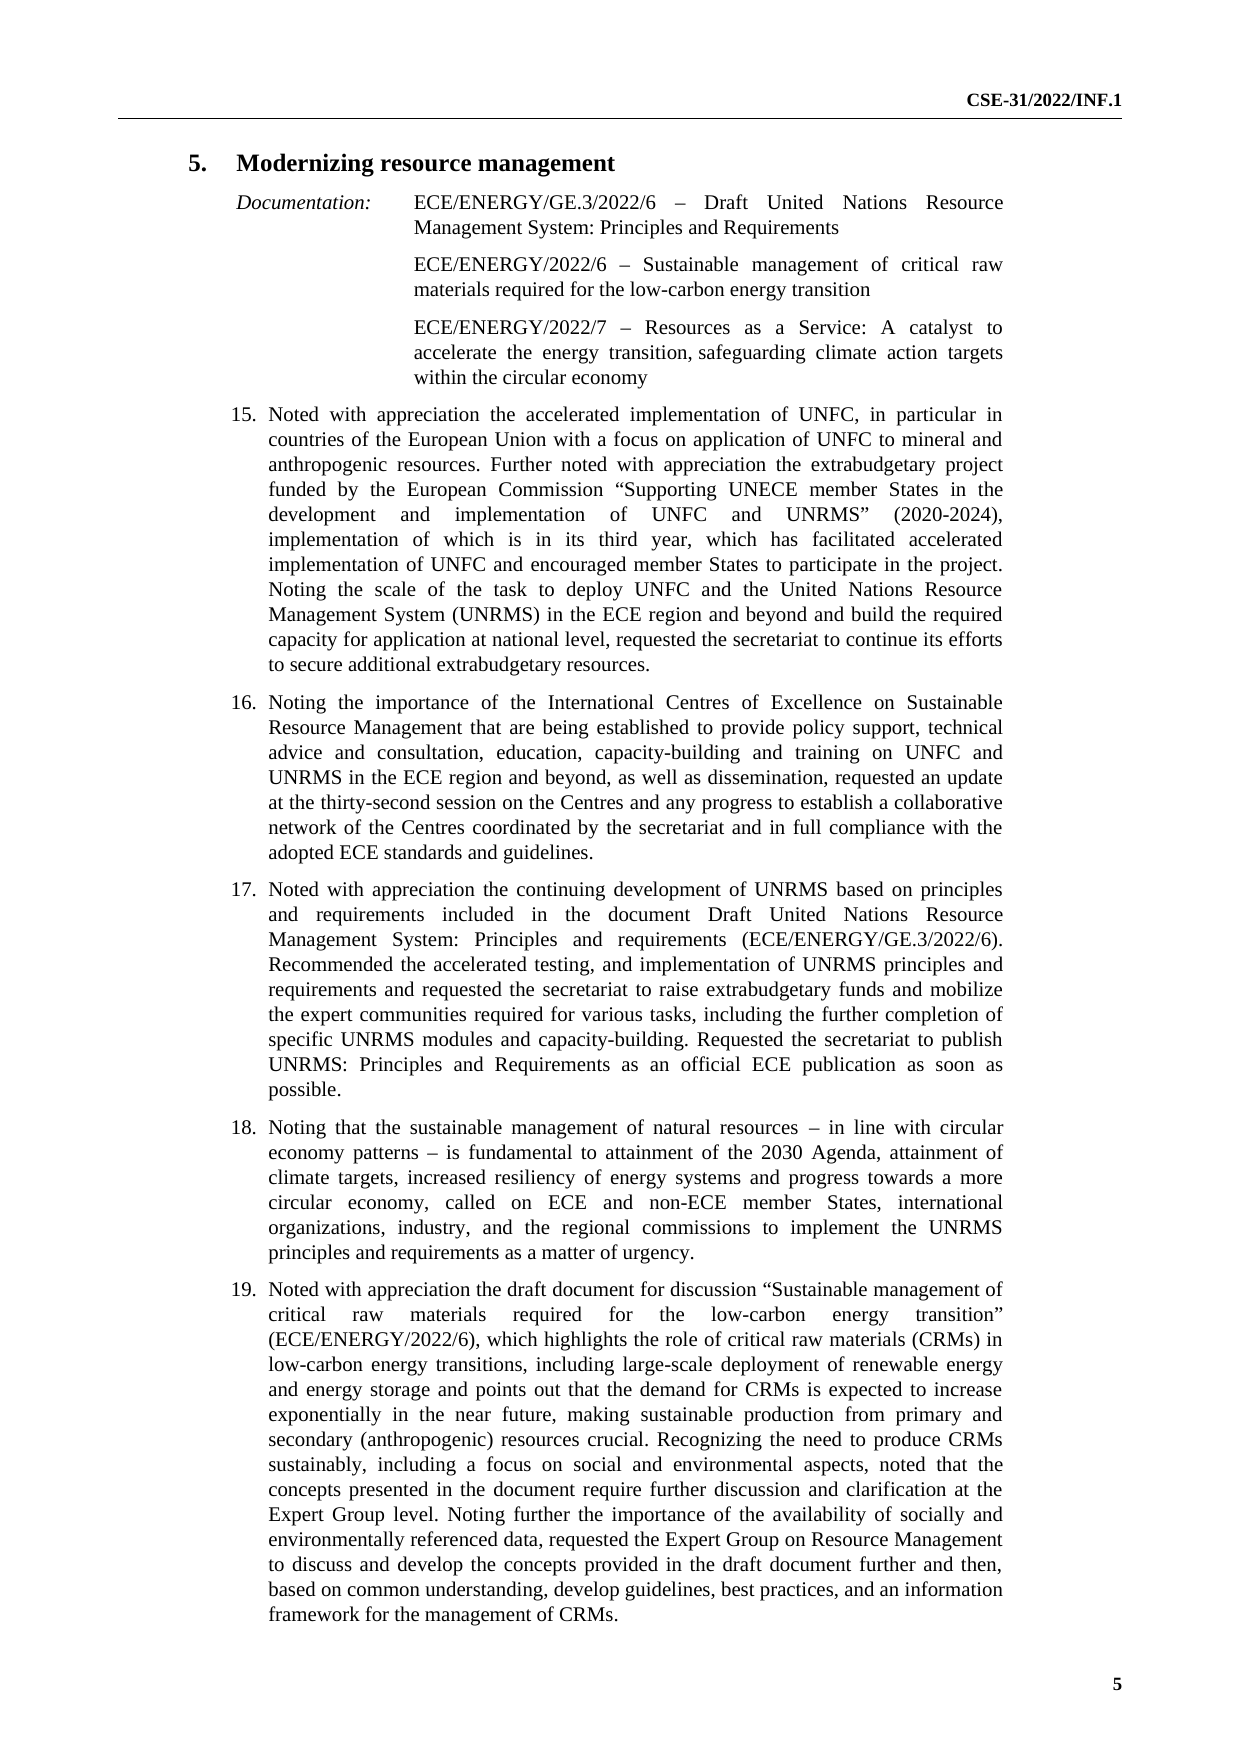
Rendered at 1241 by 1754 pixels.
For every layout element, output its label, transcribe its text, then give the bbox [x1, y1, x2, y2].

text ECE/ENERGY/2022/6 – Sustainable management of critical raw materials required for the low-carbon energy transition [413, 251, 1003, 301]
list Noted with appreciation the draft document for discussion “Sustainable management of critical raw materials required for the low-carbon energy transition” (ECE/ENERGY/2022/6), which highlights the role of critical raw materials (CRMs) in low-carbon energy transitions, including large-scale deployment of renewable energy and energy storage and points out that the demand for CRMs is expected to increase exponentially in the near future, making sustainable production from primary and secondary (anthropogenic) resources crucial. Recognizing the need to produce CRMs sustainably, including a focus on social and environmental aspects, noted that the concepts presented in the document require further discussion and clarification at the Expert Group level. Noting further the importance of the availability of socially and environmentally referenced data, requested the Expert Group on Resource Management to discuss and develop the concepts provided in the draft document further and then, based on common understanding, develop guidelines, best practices, and an information framework for the management of CRMs. [231, 1276, 1004, 1626]
list Noting the importance of the International Centres of Excellence on Sustainable Resource Management that are being established to provide policy support, technical advice and consultation, education, capacity-building and training on UNFC and UNRMS in the ECE region and beyond, as well as dissemination, requested an update at the thirty-second session on the Centres and any progress to establish a collaborative network of the Centres coordinated by the secretariat and in full compliance with the adopted ECE standards and guidelines. [231, 689, 1004, 864]
list Noted with appreciation the continuing development of UNRMS based on principles and requirements included in the document Draft United Nations Resource Management System: Principles and requirements (ECE/ENERGY/GE.3/2022/6). Recommended the accelerated testing, and implementation of UNRMS principles and requirements and requested the secretariat to raise extrabudgetary funds and mobilize the expert communities required for various tasks, including the further completion of specific UNRMS modules and capacity-building. Requested the secretariat to publish UNRMS: Principles and Requirements as an official ECE publication as soon as possible. [231, 876, 1004, 1101]
text 5. Modernizing resource management [118, 148, 1003, 176]
text ECE/ENERGY/2022/7 – Resources as a Service: A catalyst to accelerate the energy transition, safeguarding climate action targets within the circular economy [413, 314, 1003, 389]
list Noted with appreciation the accelerated implementation of UNFC, in particular in countries of the European Union with a focus on application of UNFC to mineral and anthropogenic resources. Further noted with appreciation the extrabudgetary project funded by the European Commission “Supporting UNECE member States in the development and implementation of UNFC and UNRMS” (2020-2024), implementation of which is in its third year, which has facilitated accelerated implementation of UNFC and encouraged member States to participate in the project. Noting the scale of the task to deploy UNFC and the United Nations Resource Management System (UNRMS) in the ECE region and beyond and build the required capacity for application at national level, requested the secretariat to continue its efforts to secure additional extrabudgetary resources. [231, 401, 1004, 676]
text Documentation: ECE/ENERGY/GE.3/2022/6 – Draft United Nations Resource Management System: Principles and Requirements [236, 189, 1003, 239]
list Noting that the sustainable management of natural resources – in line with circular economy patterns – is fundamental to attainment of the 2030 Agenda, attainment of climate targets, increased resiliency of energy systems and progress towards a more circular economy, called on ECE and non-ECE member States, international organizations, industry, and the regional commissions to implement the UNRMS principles and requirements as a matter of urgency. [231, 1114, 1004, 1264]
